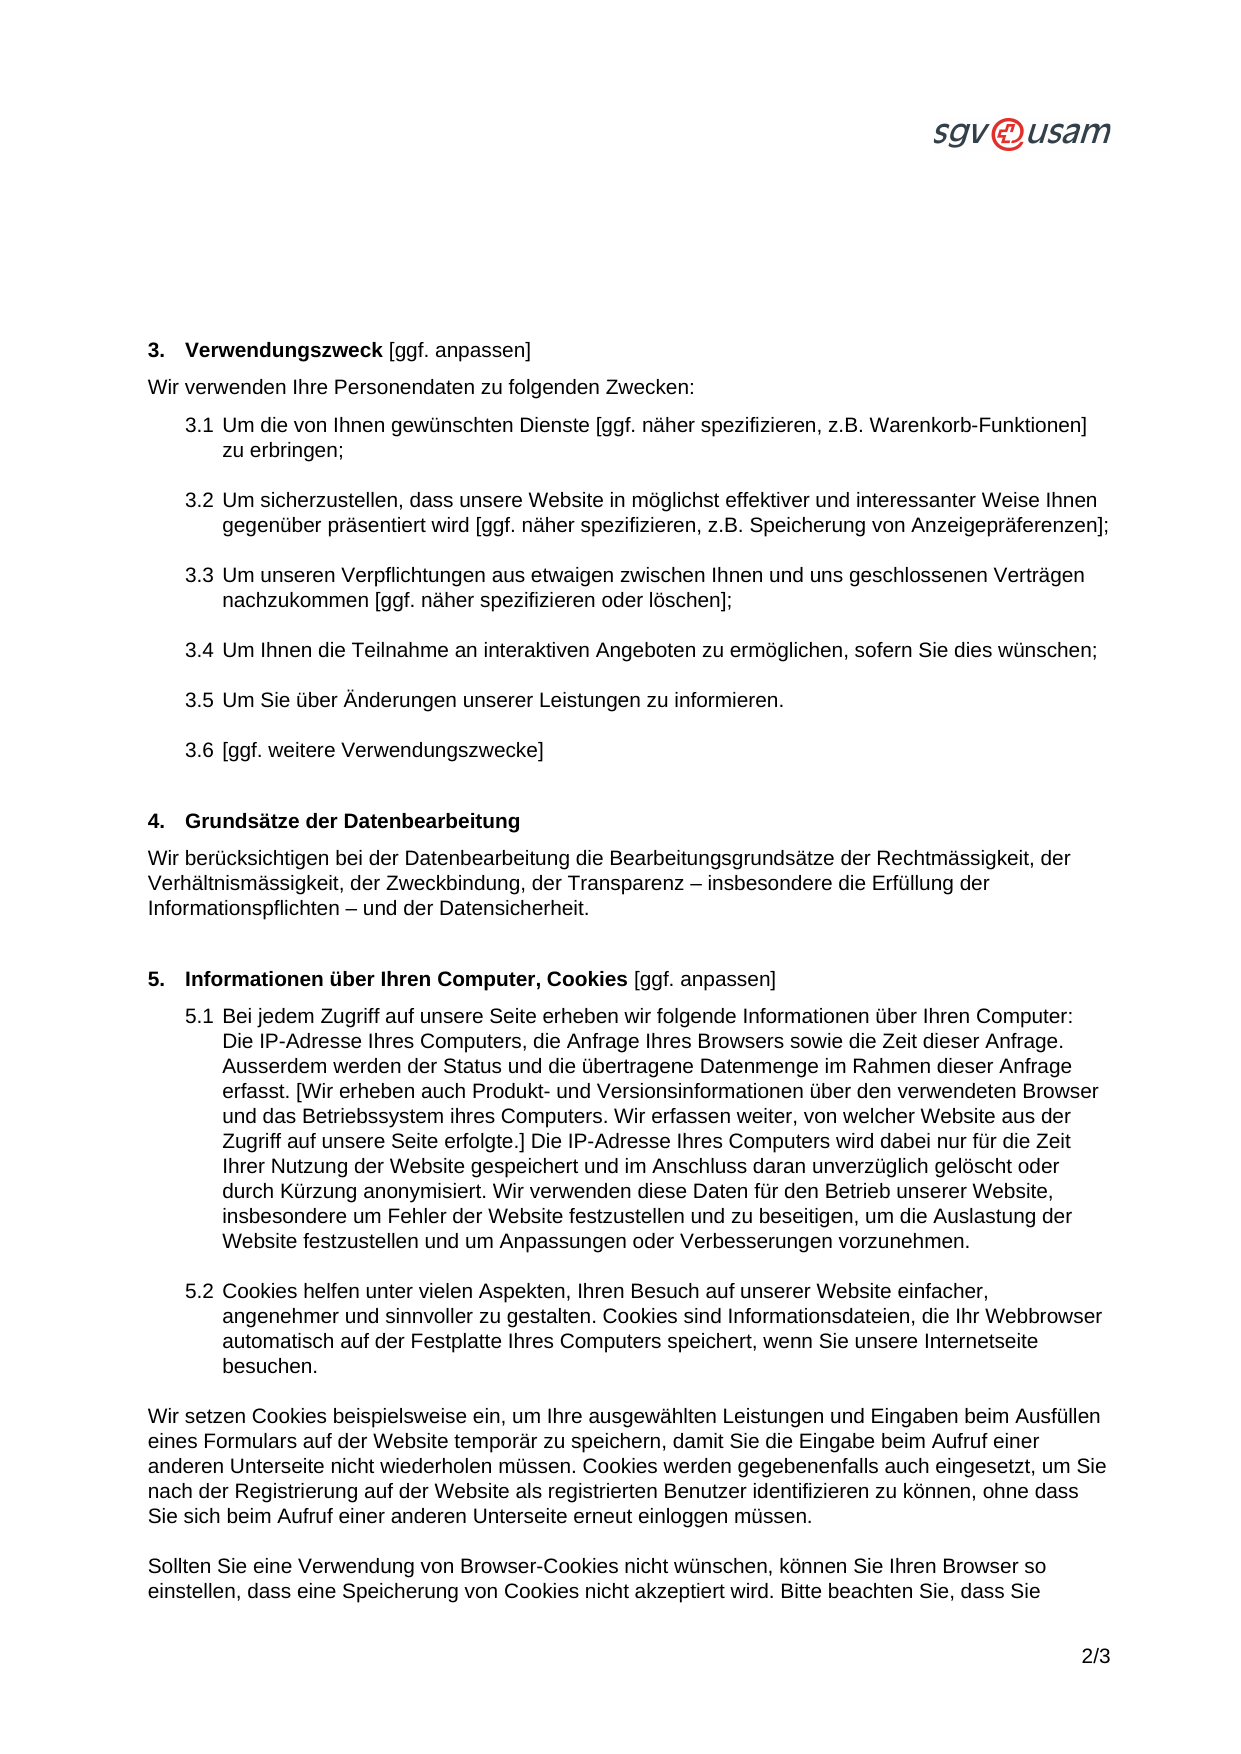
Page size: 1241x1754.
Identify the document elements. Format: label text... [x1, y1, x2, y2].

list Informationen über Ihren Computer, Cookies [ggf. anpassen] [148, 966, 1110, 991]
text Wir verwenden Ihre Personendaten zu folgenden Zwecken: [148, 374, 1110, 399]
list Grundsätze der Datenbearbeitung [148, 807, 1110, 832]
text Wir berücksichtigen bei der Datenbearbeitung die Bearbeitungsgrundsätze der Rechtmässigkeit, der Verhältnismässigkeit, der Zweckbindung, der Transparenz – insbesondere die Erfüllung der Informationspflichten – und der Datensicherheit. [148, 845, 1110, 920]
text 3.6 [ggf. weitere Verwendungszwecke] [185, 737, 1110, 762]
list Verwendungszweck [ggf. anpassen] [148, 337, 1110, 362]
text 5.1 Bei jedem Zugriff auf unsere Seite erheben wir folgende Informationen über Ihren Computer: Die IP-Adresse Ihres Computers, die Anfrage Ihres Browsers sowie die Zeit dieser Anfrage. Ausserdem werden der Status und die übertragene Datenmenge im Rahmen dieser Anfrage erfasst. [Wir erheben auch Produkt- und Versionsinformationen über den verwendeten Browser und das Betriebssystem ihres Computers. Wir erfassen weiter, von welcher Website aus der Zugriff auf unsere Seite erfolgte.] Die IP-Adresse Ihres Computers wird dabei nur für die Zeit Ihrer Nutzung der Website gespeichert und im Anschluss daran unverzüglich gelöscht oder durch Kürzung anonymisiert. Wir verwenden diese Daten für den Betrieb unserer Website, insbesondere um Fehler der Website festzustellen und zu beseitigen, um die Auslastung der Website festzustellen und um Anpassungen oder Verbesserungen vorzunehmen. [185, 1003, 1110, 1253]
text 3.4 Um Ihnen die Teilnahme an interaktiven Angeboten zu ermöglichen, sofern Sie dies wünschen; [185, 637, 1110, 662]
text 3.3 Um unseren Verpflichtungen aus etwaigen zwischen Ihnen und uns geschlossenen Verträgen nachzukommen [ggf. näher spezifizieren oder löschen]; [185, 562, 1110, 612]
text Wir setzen Cookies beispielsweise ein, um Ihre ausgewählten Leistungen und Eingaben beim Ausfüllen eines Formulars auf der Website temporär zu speichern, damit Sie die Eingabe beim Aufruf einer anderen Unterseite nicht wiederholen müssen. Cookies werden gegebenenfalls auch eingesetzt, um Sie nach der Registrierung auf der Website als registrierten Benutzer identifizieren zu können, ohne dass Sie sich beim Aufruf einer anderen Unterseite erneut einloggen müssen. [148, 1403, 1110, 1528]
text 5.2 Cookies helfen unter vielen Aspekten, Ihren Besuch auf unserer Website einfacher, angenehmer und sinnvoller zu gestalten. Cookies sind Informationsdateien, die Ihr Webbrowser automatisch auf der Festplatte Ihres Computers speichert, wenn Sie unsere Internetseite besuchen. [185, 1278, 1110, 1378]
text 3.5 Um Sie über Änderungen unserer Leistungen zu informieren. [185, 687, 1110, 712]
picture [933, 118, 1111, 151]
text 3.1 Um die von Ihnen gewünschten Dienste [ggf. näher spezifizieren, z.B. Warenkorb-Funktionen] zu erbringen; [185, 412, 1110, 462]
text 3.2 Um sicherzustellen, dass unsere Website in möglichst effektiver und interessanter Weise Ihnen gegenüber präsentiert wird [ggf. näher spezifizieren, z.B. Speicherung von Anzeigepräferenzen]; [185, 487, 1110, 537]
